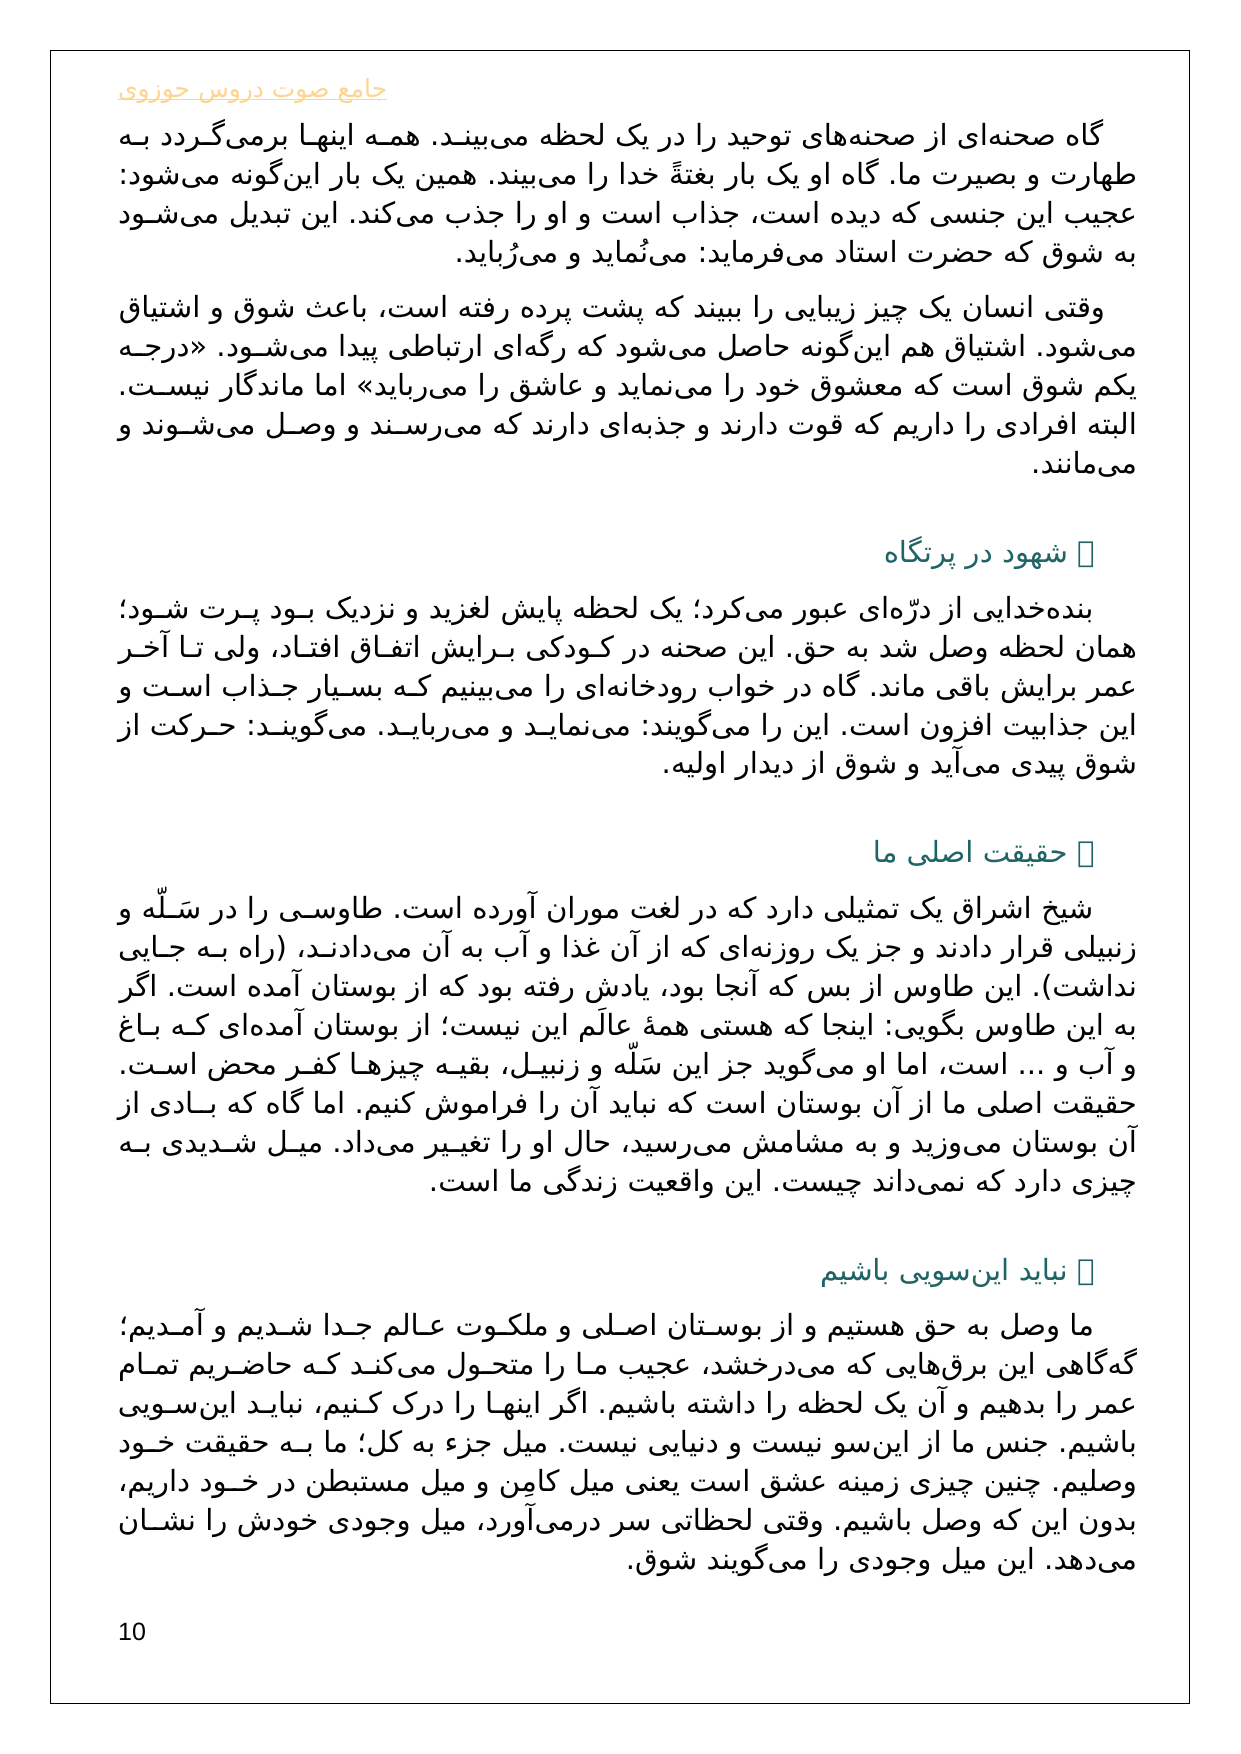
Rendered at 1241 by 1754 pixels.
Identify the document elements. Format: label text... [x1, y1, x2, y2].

text بنده‌خدایی از درّه‌ای عبور می‌کرد؛ یک لحظه پایش لغزید و نزدیک بود پرت شود؛ همان لحظه وصل شد به حق. این صحنه در کودکی برایش اتفاق افتاد، ولی تا آخر عمر برایش باقی ماند. گاه در خواب رودخانه‌ای را می‌بینیم که بسیار جذاب است و این جذابیت افزون است. این را می‌گویند: می‌نماید و می‌رباید. می‌گویند: حرکت از شوق پیدی می‌آید و شوق از دیدار اولیه. [118, 591, 1137, 781]
text شیخ اشراق یک تمثیلی دارد که در لغت موران آورده است. طاوسی را در سَلّه و زنبیلی قرار دادند و جز یک روزنه‌ای که از آن غذا و آب به آن می‌دادند، (راه به جایی نداشت). این طاوس از بس که آنجا بود، یادش رفته بود که از بوستان آمده است. اگر به این طاوس بگویی: اینجا که هستی همۀ عالَم این نیست؛ از بوستان آمده‌ای که باغ و آب و ... است، اما او می‌گوید جز این سَلّه و زنبیل، بقیه چیزها کفر محض است. حقیقت اصلی ما از آن بوستان است که نباید آن را فراموش کنیم. اما گاه که بادی از آن بوستان می‌وزید و به مشامش می‌رسید، حال او را تغییر می‌داد. میل شدیدی به چیزی دارد که نمی‌داند چیست. این واقعیت زندگی ما است. [118, 891, 1137, 1198]
text 🔵 نباید این‌سویی باشیم [118, 1253, 1119, 1287]
text 🔵 شهود در پرتگاه [118, 535, 1119, 569]
text وقتی انسان یک چیز زیبایی را ببیند که پشت پرده رفته است، باعث شوق و اشتیاق می‌شود. اشتیاق هم این‌گونه حاصل می‌شود که رگه‌ای ارتباطی پیدا می‌شود. «درجه یکم شوق است که معشوق خود را می‌نماید و عاشق را می‌رباید» اما ماندگار نیست. البته افرادی را داریم که قوت دارند و جذبه‌ای دارند که می‌رسند و وصل می‌شوند و می‌مانند. [118, 291, 1137, 480]
text ما وصل به حق هستیم و از بوستان اصلی و ملکوت عالم جدا شدیم و آمدیم؛ گه‌گاهی این برق‌هایی که می‌درخشد، عجیب ما را متحول می‌کند که حاضریم تمام عمر را بدهیم و آن یک لحظه را داشته باشیم. اگر اینها را درک کنیم، نباید این‌سویی باشیم. جنس ما از این‌سو نیست و دنیایی نیست. میل جزء به کل؛ ما به حقیقت خود وصلیم. چنین چیزی زمینه عشق است یعنی میل کامِن و میل مستبطن در خود داریم، بدون این که وصل باشیم. وقتی لحظاتی سر درمی‌آورد، میل وجودی خودش را نشان می‌دهد. این میل وجودی را می‌گویند شوق. [118, 1309, 1137, 1576]
text گاه صحنه‌ای از صحنه‌های توحید را در یک لحظه می‌بیند. همه اینها برمی‌گردد به طهارت و بصیرت ما. گاه او یک بار بغتةً خدا را می‌بیند. همین یک بار این‌گونه می‌شود: عجیب این جنسی که دیده است، جذاب است و او را جذب می‌کند. این تبدیل می‌شود به شوق که حضرت استاد می‌فرماید: می‌نُماید و می‌رُباید. [118, 118, 1137, 269]
text 🔵 حقیقت اصلی ما [118, 836, 1119, 870]
